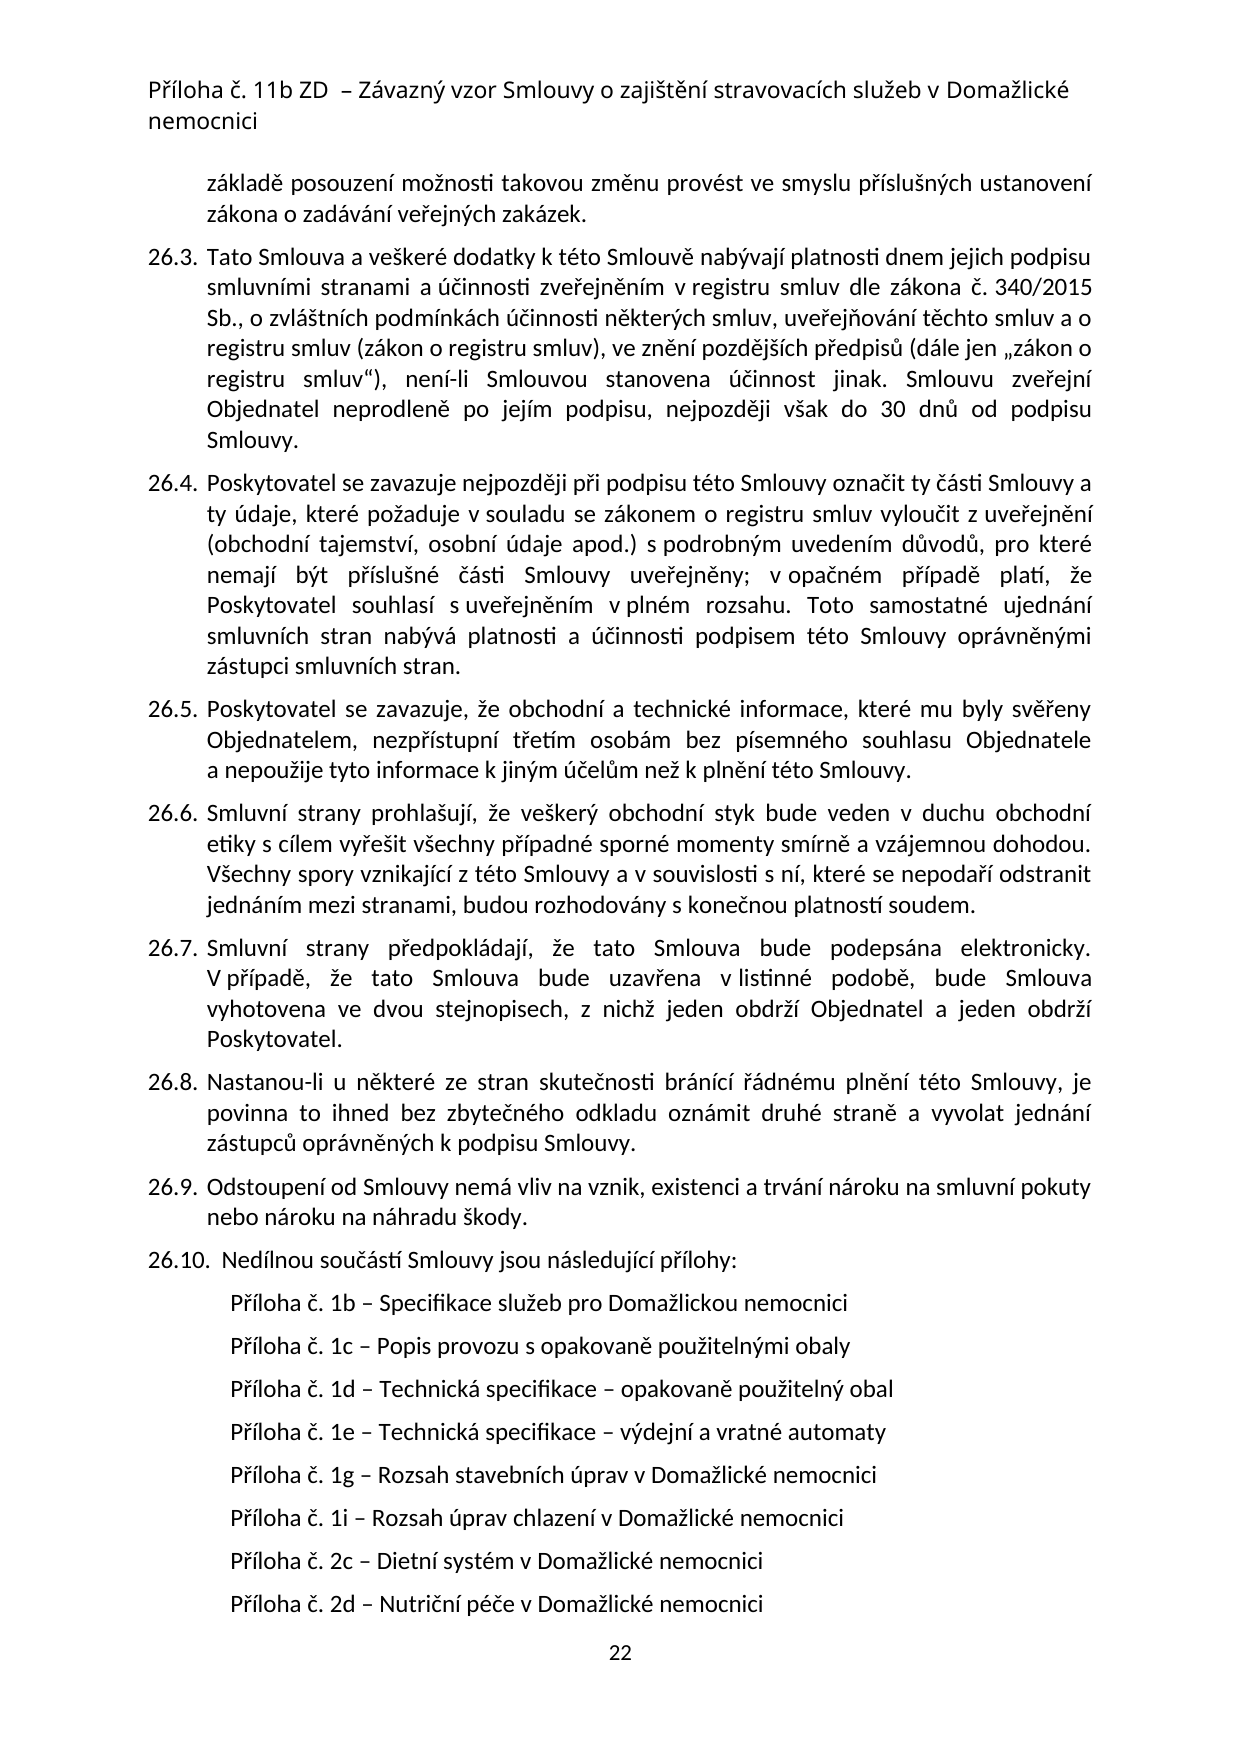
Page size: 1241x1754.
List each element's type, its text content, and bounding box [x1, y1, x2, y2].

subtitle Příloha č. 2c – Dietní systém v Domažlické nemocnici [230, 1545, 1093, 1576]
subtitle Tato Smlouva a veškeré dodatky k této Smlouvě nabývají platnosti dnem jejich podpisu smluvními stranami a účinnosti zveřejněním v registru smluv dle zákona č. 340/2015 Sb., o zvláštních podmínkách účinnosti některých smluv, uveřejňování těchto smluv a o registru smluv (zákon o registru smluv), ve znění pozdějších předpisů (dále jen „zákon o registru smluv“), není-li Smlouvou stanovena účinnost jinak. Smlouvu zveřejní Objednatel neprodleně po jejím podpisu, nejpozději však do 30 dnů od podpisu Smlouvy. [148, 241, 1093, 455]
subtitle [148, 167, 1093, 228]
subtitle Smluvní strany předpokládají, že tato Smlouva bude podepsána elektronicky. V případě, že tato Smlouva bude uzavřena v listinné podobě, bude Smlouva vyhotovena ve dvou stejnopisech, z nichž jeden obdrží Objednatel a jeden obdrží Poskytovatel. [148, 932, 1093, 1054]
subtitle Příloha č. 1i – Rozsah úprav chlazení v Domažlické nemocnici [230, 1502, 1093, 1533]
subtitle Poskytovatel se zavazuje nejpozději při podpisu této Smlouvy označit ty části Smlouvy a ty údaje, které požaduje v souladu se zákonem o registru smluv vyloučit z uveřejnění (obchodní tajemství, osobní údaje apod.) s podrobným uvedením důvodů, pro které nemají být příslušné části Smlouvy uveřejněny; v opačném případě platí, že Poskytovatel souhlasí s uveřejněním v plném rozsahu. Toto samostatné ujednání smluvních stran nabývá platnosti a účinnosti podpisem této Smlouvy oprávněnými zástupci smluvních stran. [148, 467, 1093, 681]
subtitle Nedílnou součástí Smlouvy jsou následující přílohy: [148, 1244, 1093, 1275]
subtitle Příloha č. 1c – Popis provozu s opakovaně použitelnými obaly [230, 1330, 1093, 1361]
subtitle Příloha č. 1e – Technická specifikace – výdejní a vratné automaty [230, 1416, 1093, 1447]
subtitle Příloha č. 2d – Nutriční péče v Domažlické nemocnici [230, 1588, 1093, 1619]
subtitle Odstoupení od Smlouvy nemá vliv na vznik, existenci a trvání nároku na smluvní pokuty nebo nároku na náhradu škody. [148, 1171, 1093, 1232]
subtitle Poskytovatel se zavazuje, že obchodní a technické informace, které mu byly svěřeny Objednatelem, nezpřístupní třetím osobám bez písemného souhlasu Objednatele a nepoužije tyto informace k jiným účelům než k plnění této Smlouvy. [148, 693, 1093, 785]
subtitle Smluvní strany prohlašují, že veškerý obchodní styk bude veden v duchu obchodní etiky s cílem vyřešit všechny případné sporné momenty smírně a vzájemnou dohodou. Všechny spory vznikající z této Smlouvy a v souvislosti s ní, které se nepodaří odstranit jednáním mezi stranami, budou rozhodovány s konečnou platností soudem. [148, 797, 1093, 919]
subtitle Nastanou-li u některé ze stran skutečnosti bránící řádnému plnění této Smlouvy, je povinna to ihned bez zbytečného odkladu oznámit druhé straně a vyvolat jednání zástupců oprávněných k podpisu Smlouvy. [148, 1067, 1093, 1158]
subtitle Příloha č. 1b – Specifikace služeb pro Domažlickou nemocnici [230, 1287, 1093, 1318]
subtitle Příloha č. 1d – Technická specifikace – opakovaně použitelný obal [230, 1373, 1093, 1404]
subtitle Příloha č. 1g – Rozsah stavebních úprav v Domažlické nemocnici [230, 1459, 1093, 1490]
